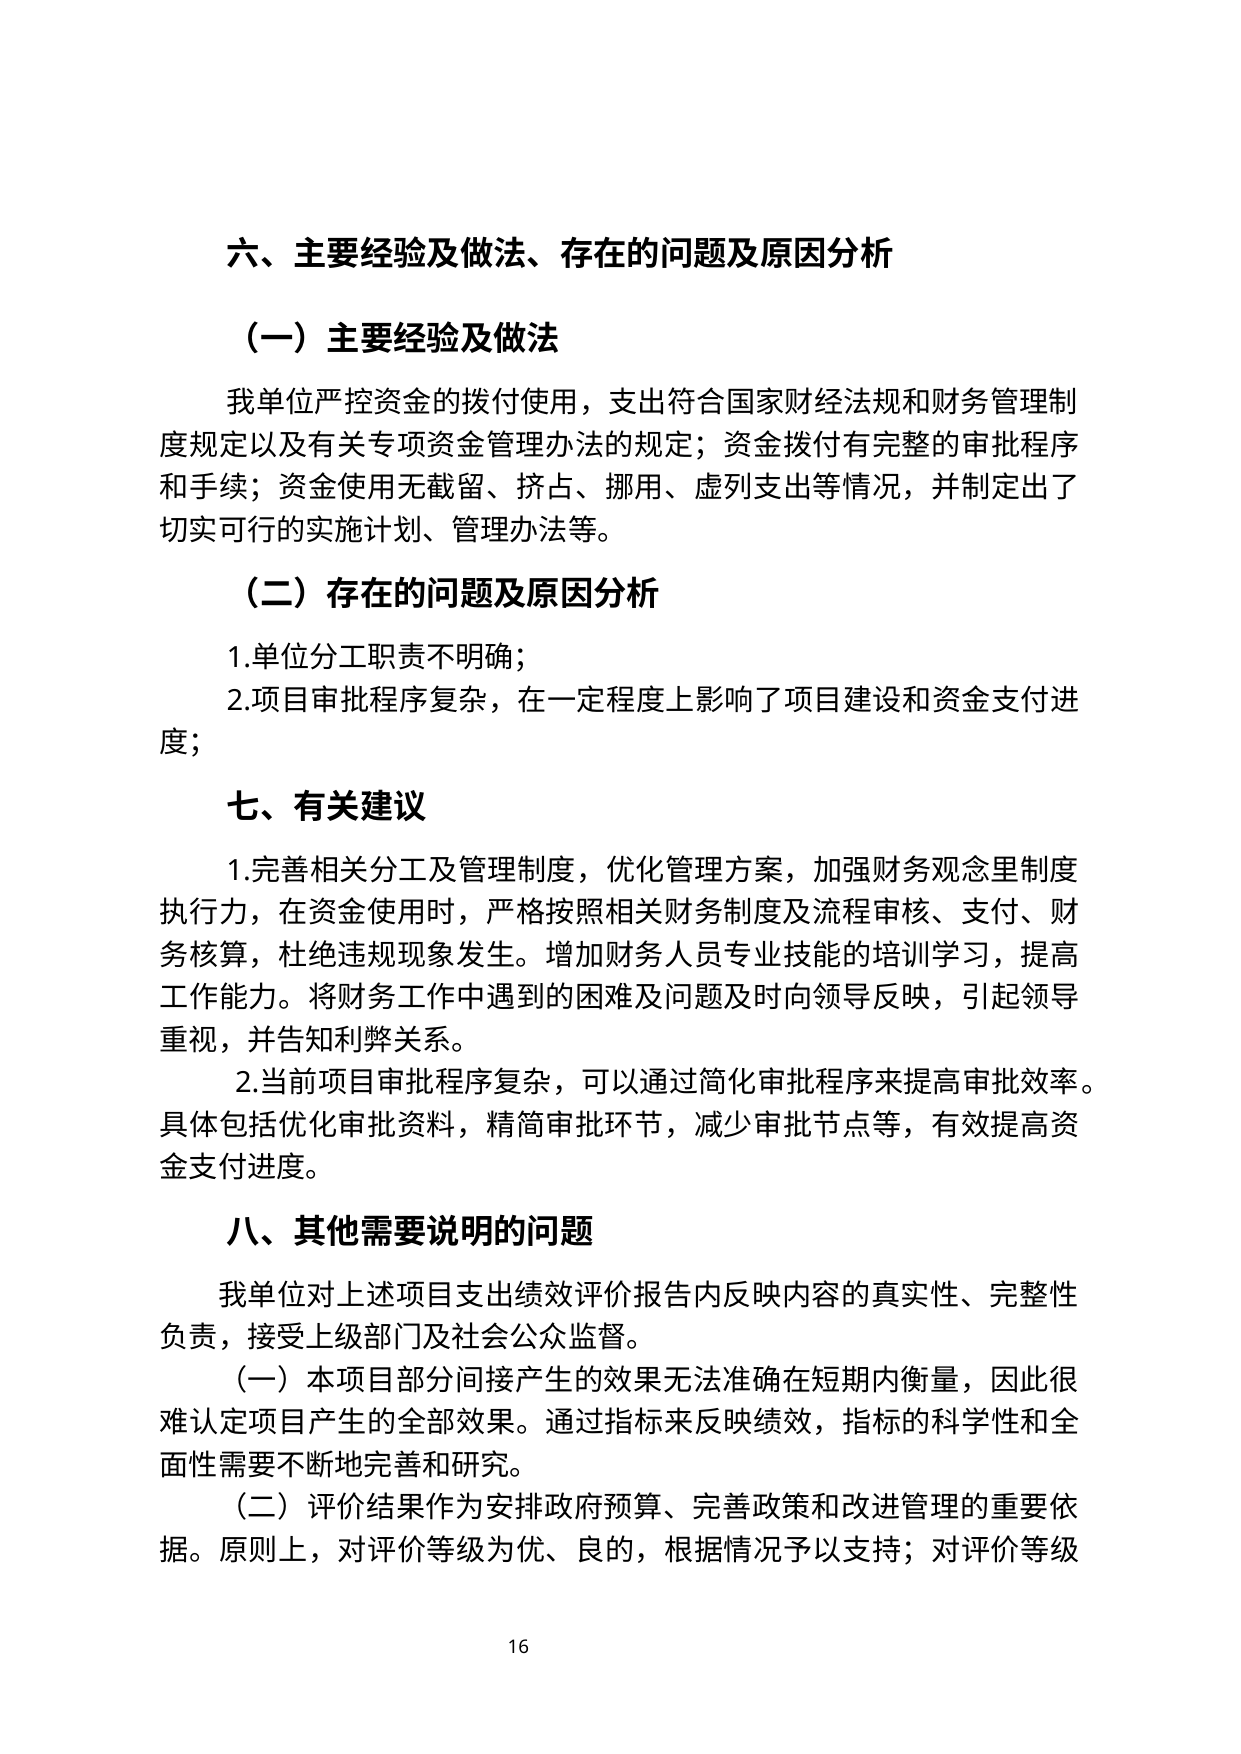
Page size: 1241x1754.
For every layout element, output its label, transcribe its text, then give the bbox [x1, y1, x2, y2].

subtitle 八、其他需要说明的问题 [159, 1186, 1081, 1271]
subtitle 2.项目审批程序复杂，在一定程度上影响了项目建设和资金支付进度； [159, 676, 1081, 761]
subtitle 存在的问题及原因分析 [159, 549, 1081, 634]
subtitle 主要经验及做法 [159, 294, 1081, 379]
subtitle 七、有关建议 [159, 761, 1081, 846]
text 1.完善相关分工及管理制度，优化管理方案，加强财务观念里制度执行力，在资金使用时，严格按照相关财务制度及流程审核、支付、财务核算，杜绝违规现象发生。增加财务人员专业技能的培训学习，提高工作能力。将财务工作中遇到的困难及问题及时向领导反映，引起领导重视，并告知利弊关系。 [159, 846, 1081, 1059]
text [159, 1484, 1081, 1569]
text 2.当前项目审批程序复杂，可以通过简化审批程序来提高审批效率。具体包括优化审批资料，精简审批环节，减少审批节点等，有效提高资金支付进度。 [159, 1059, 1081, 1186]
text 我单位对上述项目支出绩效评价报告内反映内容的真实性、完整性负责，接受上级部门及社会公众监督。 [159, 1271, 1081, 1356]
subtitle 1.单位分工职责不明确； [159, 634, 1081, 676]
subtitle 我单位严控资金的拨付使用，支出符合国家财经法规和财务管理制度规定以及有关专项资金管理办法的规定；资金拨付有完整的审批程序和手续；资金使用无截留、挤占、挪用、虚列支出等情况，并制定出了切实可行的实施计划、管理办法等。 [159, 379, 1081, 549]
subtitle 六、主要经验及做法、存在的问题及原因分析 [159, 209, 1081, 294]
text （一）本项目部分间接产生的效果无法准确在短期内衡量，因此很难认定项目产生的全部效果。通过指标来反映绩效，指标的科学性和全面性需要不断地完善和研究。 [159, 1356, 1081, 1484]
